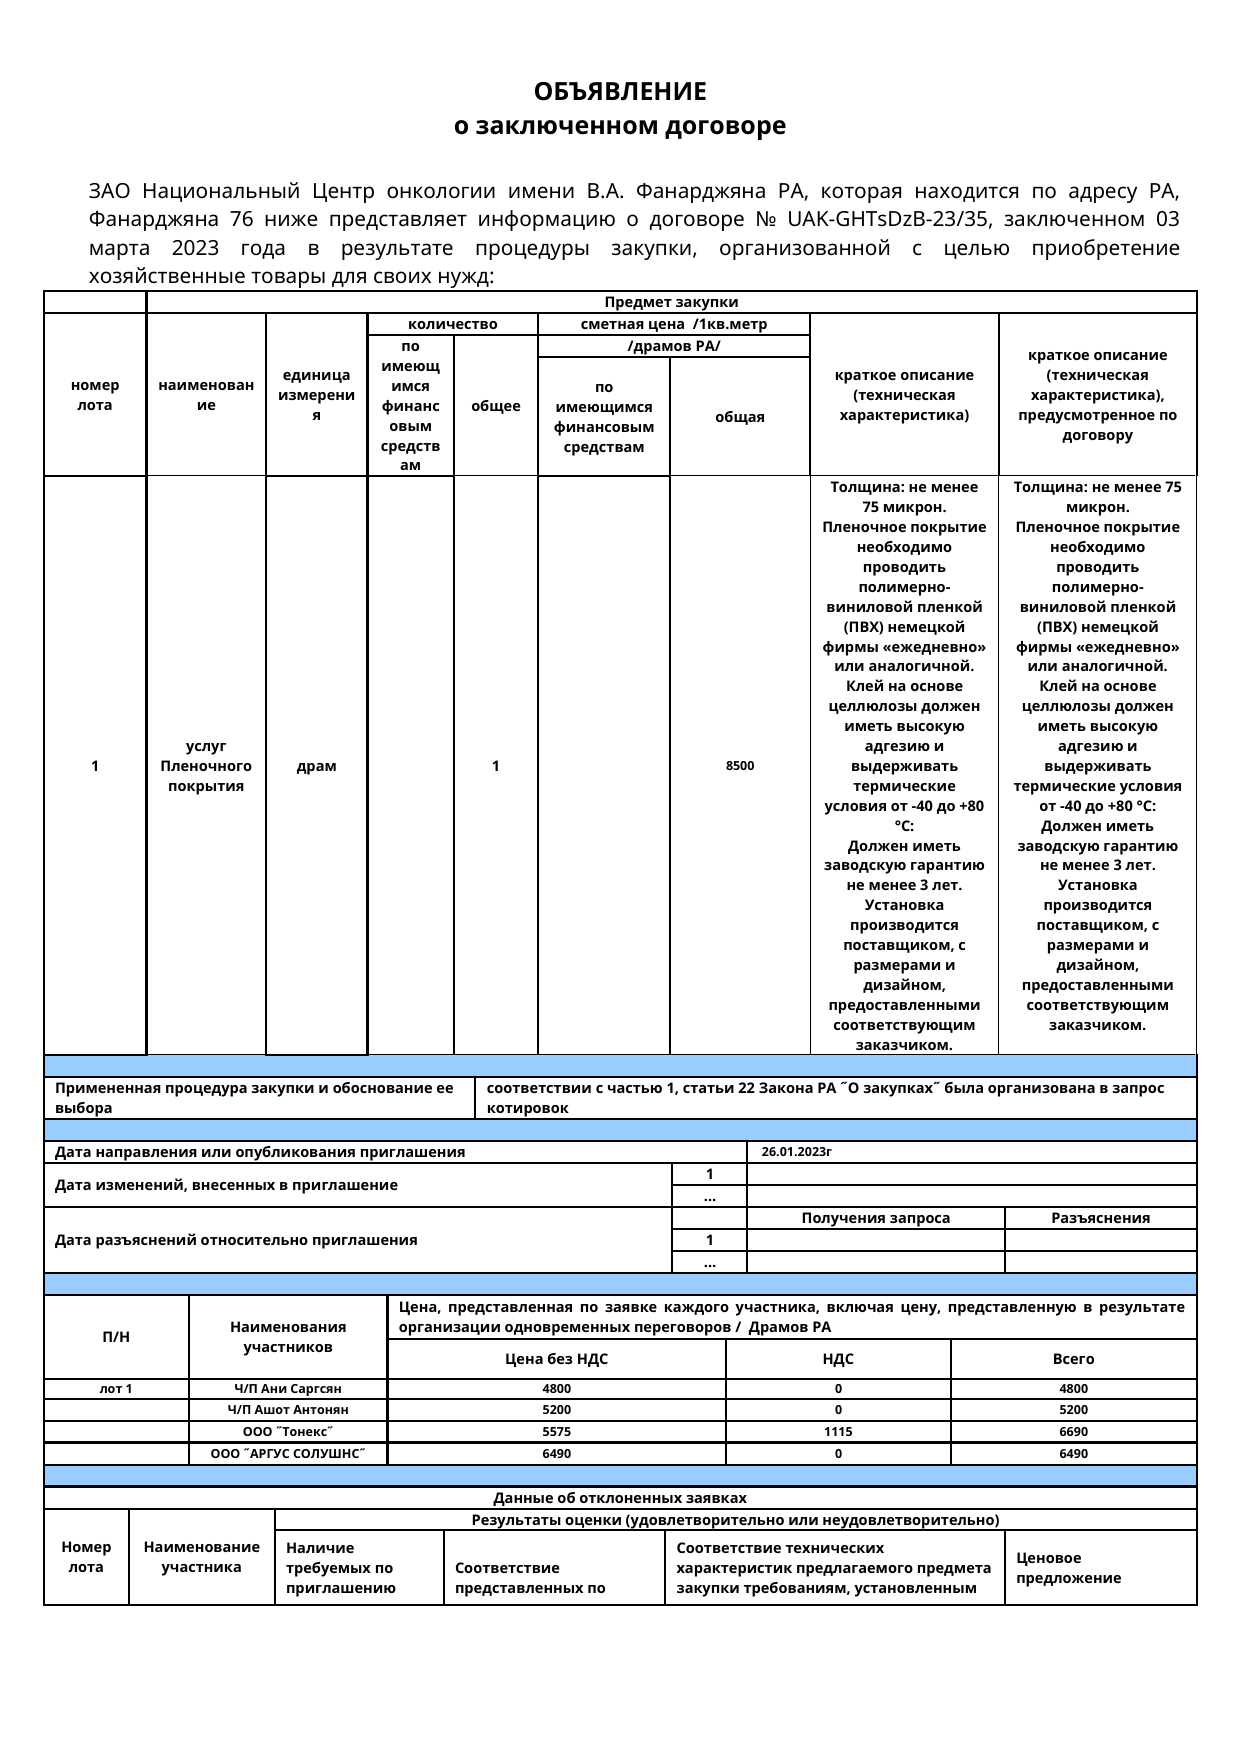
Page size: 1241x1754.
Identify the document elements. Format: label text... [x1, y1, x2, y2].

table_cell наименование [148, 314, 265, 475]
table_cell … [673, 1252, 746, 1272]
table_cell лот 1 [45, 1380, 188, 1397]
table_cell ООО ˝АРГУС СОЛУШНС˝ [190, 1444, 386, 1463]
table_cell Получения запроса [748, 1208, 1004, 1228]
table_cell 6490 [389, 1444, 725, 1463]
table_cell 1 [673, 1164, 746, 1184]
table_cell общая [671, 358, 809, 475]
table_cell Дата разъяснений относительно приглашения [45, 1208, 671, 1272]
table_cell 6490 [952, 1444, 1196, 1463]
table_cell [45, 1422, 188, 1441]
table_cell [666, 1531, 1004, 1604]
table_cell 5200 [389, 1400, 725, 1419]
table_cell 5200 [952, 1400, 1196, 1419]
table_cell [748, 1230, 1004, 1250]
table_cell Наименование участника [130, 1510, 274, 1604]
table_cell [276, 1531, 443, 1604]
table_cell 4800 [952, 1380, 1196, 1397]
table_cell 1115 [727, 1422, 950, 1441]
table_cell [45, 1274, 1196, 1294]
table_cell номер лота [45, 314, 145, 475]
table_cell Наименования участников [190, 1296, 386, 1378]
table_cell по имеющимся финансовым средствам [369, 336, 453, 475]
table_cell Примененная процедура закупки и обоснование ее выбора [45, 1078, 474, 1118]
table_cell Цена, представленная по заявке каждого участника, включая цену, представленную в результате организации одновременных переговоров / Драмов РА [389, 1296, 1196, 1337]
table_cell по имеющимся финансовым средствам [539, 358, 669, 475]
table_cell 6690 [952, 1422, 1196, 1441]
table_cell 26.01.2023г [748, 1142, 1196, 1162]
table_cell Всего [952, 1340, 1196, 1378]
table_cell 4800 [389, 1380, 725, 1397]
table_cell Толщина: не менее 75 микрон. Пленочное покрытие необходимо проводить полимерно-виниловой пленкой (ПВХ) немецкой фирмы «ежедневно» или аналогичной. Клей на основе целлюлозы должен иметь высокую адгезию и выдерживать термические условия от -40 до +80 °C: Должен иметь заводскую гарантию не менее 3 лет. Установка производится поставщиком, с размерами и дизайном, предоставленными соответствующим заказчиком. [999, 475, 1196, 1054]
table_cell Ч/П Ани Саргсян [190, 1380, 386, 1397]
table_cell [45, 1120, 1196, 1140]
table_cell [45, 1400, 188, 1419]
table_cell количество [369, 314, 537, 334]
table_cell [673, 1208, 746, 1228]
table_cell услуг Пленочного покрытия [148, 476, 265, 1054]
table_cell НДС [727, 1340, 950, 1378]
table_cell 1 [455, 476, 537, 1054]
table_cell [748, 1164, 1196, 1184]
table_cell краткое описание (техническая характеристика) [811, 314, 998, 475]
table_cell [445, 1531, 664, 1604]
table_cell единица измерения [267, 314, 366, 475]
text ЗАО Национальный Центр онкологии имени В.А. Фанарджяна РА, которая находится по адресу РА, Фанарджяна 76 ниже представляет информацию о договоре № UAK-GHTsDzB-23/35, заключенном 03 марта 2023 года в результате процедуры закупки, организованной с целью приобретение хозяйственные товары для своих нужд: [89, 176, 1181, 290]
table_cell краткое описание (техническая характеристика), предусмотренное по договору [1000, 314, 1196, 475]
text о заключенном договоре [148, 108, 1092, 142]
table_cell Результаты оценки (удовлетворительно или неудовлетворительно) [276, 1510, 1196, 1529]
table_cell соответствии с частью 1, статьи 22 Закона РА ˝О закупках˝ была организована в запрос котировок [476, 1078, 1196, 1118]
table_cell Ценовое предложение [1006, 1531, 1196, 1604]
table_cell [45, 1466, 1196, 1485]
table_cell сметная цена /1кв.метр [539, 314, 809, 334]
table_cell Номер лота [45, 1510, 128, 1604]
table_cell Ч/П Ашот Антонян [190, 1400, 386, 1419]
table_cell 1 [45, 477, 145, 1054]
table_cell Дата направления или опубликования приглашения [45, 1142, 746, 1162]
table_cell 0 [727, 1380, 950, 1397]
table_cell общее [455, 336, 537, 475]
table_cell 0 [727, 1444, 950, 1463]
table_header Предмет закупки [148, 292, 1196, 312]
table_cell [1006, 1230, 1196, 1250]
text ОБЪЯВЛЕНИЕ [148, 74, 1092, 108]
table_header [45, 292, 145, 312]
table_cell ООО ˝Тонекс˝ [190, 1422, 386, 1441]
table_cell [45, 1444, 188, 1463]
table_cell [45, 1054, 1196, 1076]
table_cell [1006, 1252, 1196, 1272]
table_cell /драмов РА/ [539, 336, 809, 356]
table_cell [369, 477, 453, 1054]
table_cell Разъяснения [1006, 1208, 1196, 1228]
table_cell Дата изменений, внесенных в приглашение [45, 1164, 671, 1206]
table_cell П/Н [45, 1296, 188, 1378]
table_cell Цена без НДС [389, 1340, 725, 1378]
table_cell 1 [673, 1230, 746, 1250]
table_cell Толщина: не менее 75 микрон. Пленочное покрытие необходимо проводить полимерно-виниловой пленкой (ПВХ) немецкой фирмы «ежедневно» или аналогичной. Клей на основе целлюлозы должен иметь высокую адгезию и выдерживать термические условия от -40 до +80 °C: Должен иметь заводскую гарантию не менее 3 лет. Установка производится поставщиком, с размерами и дизайном, предоставленными соответствующим заказчиком. [811, 476, 998, 1054]
table_cell [539, 477, 669, 1054]
table_cell 8500 [671, 476, 810, 1054]
table_cell Данные об отклоненных заявках [45, 1488, 1196, 1507]
table_cell драм [267, 477, 366, 1054]
table_cell … [673, 1186, 746, 1206]
table_cell [748, 1252, 1004, 1272]
table_cell 0 [727, 1400, 950, 1419]
table_cell 5575 [389, 1422, 725, 1441]
table_cell [748, 1186, 1196, 1206]
